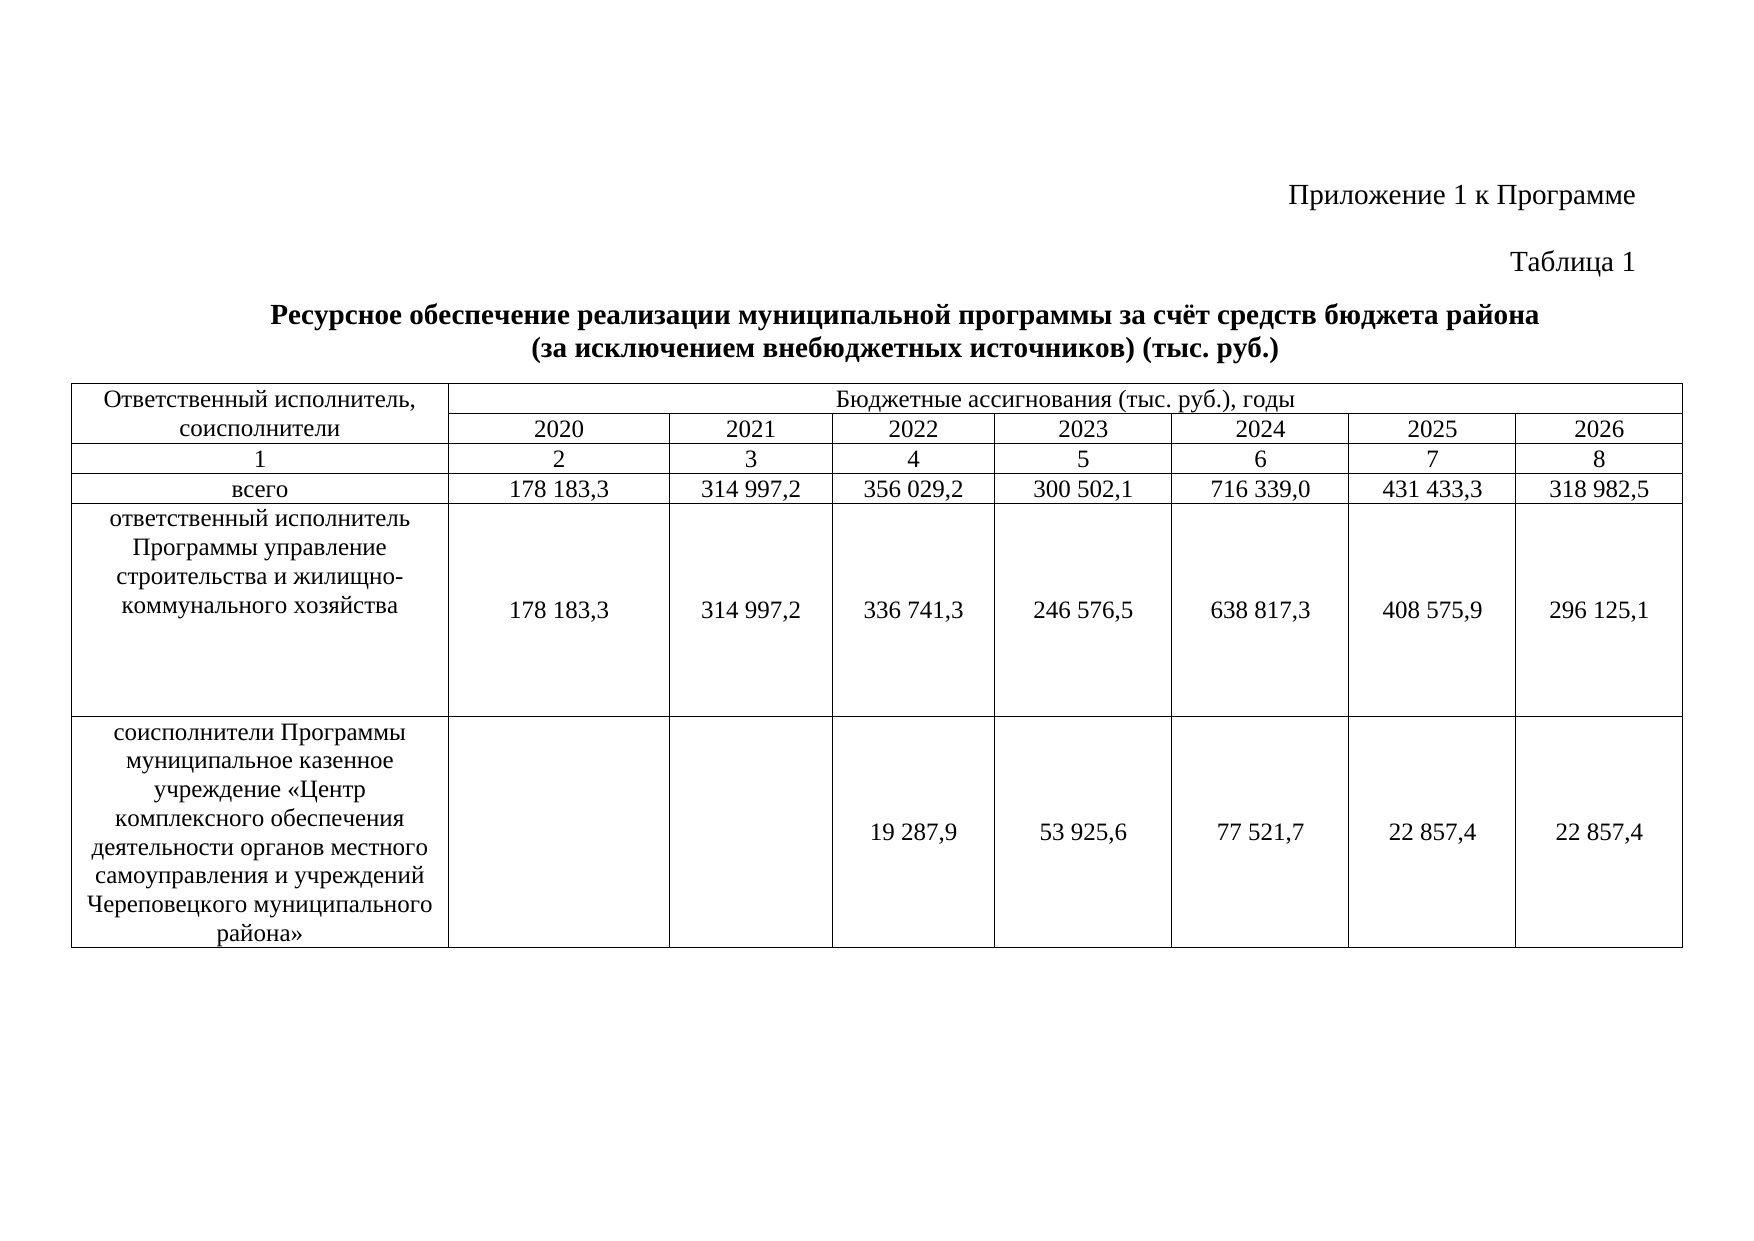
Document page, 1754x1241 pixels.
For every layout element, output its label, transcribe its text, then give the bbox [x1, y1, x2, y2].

table_cell 408 575,9 [1349, 504, 1515, 716]
table_cell [670, 717, 832, 947]
table_cell 5 [995, 444, 1171, 473]
table_cell 2 [449, 444, 669, 473]
table_cell 356 029,2 [833, 474, 994, 502]
table_cell 6 [1172, 444, 1348, 473]
table_header Бюджетные ассигнования (тыс. руб.), годы [449, 384, 1682, 413]
table_cell 2020 [449, 414, 669, 443]
text Ресурсное обеспечение реализации муниципальной программы за счёт средств бюджета района [118, 297, 1636, 331]
table_cell ответственный исполнитель Программы управление строительства и жилищно-коммунального хозяйства [72, 504, 448, 716]
table_cell 2021 [670, 414, 832, 443]
table_cell 2023 [995, 414, 1171, 443]
table_cell всего [72, 474, 448, 502]
table_cell 4 [833, 444, 994, 473]
table_cell 3 [670, 444, 832, 473]
table_cell 22 857,4 [1349, 717, 1515, 947]
table_cell 2024 [1172, 414, 1348, 443]
table_cell 318 982,5 [1516, 474, 1682, 502]
table_cell 314 997,2 [670, 504, 832, 716]
table_cell 638 817,3 [1172, 504, 1348, 716]
table_cell 296 125,1 [1516, 504, 1682, 716]
table_cell 716 339,0 [1172, 474, 1348, 502]
table_cell 1 [72, 444, 448, 473]
table_cell [449, 717, 669, 947]
table_cell 314 997,2 [670, 474, 832, 502]
table_cell 431 433,3 [1349, 474, 1515, 502]
table_cell 7 [1349, 444, 1515, 473]
table_cell 300 502,1 [995, 474, 1171, 502]
table_cell 8 [1516, 444, 1682, 473]
table_cell 53 925,6 [995, 717, 1171, 947]
text (за исключением внебюджетных источников) (тыс. руб.) [118, 331, 1636, 364]
table_cell 178 183,3 [449, 504, 669, 716]
table_cell соисполнители Программы муниципальное казенное учреждение «Центр комплексного обеспечения деятельности органов местного самоуправления и учреждений Череповецкого муниципального района» [72, 717, 448, 947]
text Таблица 1 [118, 244, 1636, 278]
table_cell 2022 [833, 414, 994, 443]
table_cell 2025 [1349, 414, 1515, 443]
table_cell 77 521,7 [1172, 717, 1348, 947]
text Приложение 1 к Программе [118, 177, 1636, 211]
table_cell 22 857,4 [1516, 717, 1682, 947]
table_cell 336 741,3 [833, 504, 994, 716]
table_header Ответственный исполнитель, соисполнители [72, 384, 448, 443]
table_cell 19 287,9 [833, 717, 994, 947]
table_cell 2026 [1516, 414, 1682, 443]
table_cell 178 183,3 [449, 474, 669, 502]
table_cell 246 576,5 [995, 504, 1171, 716]
